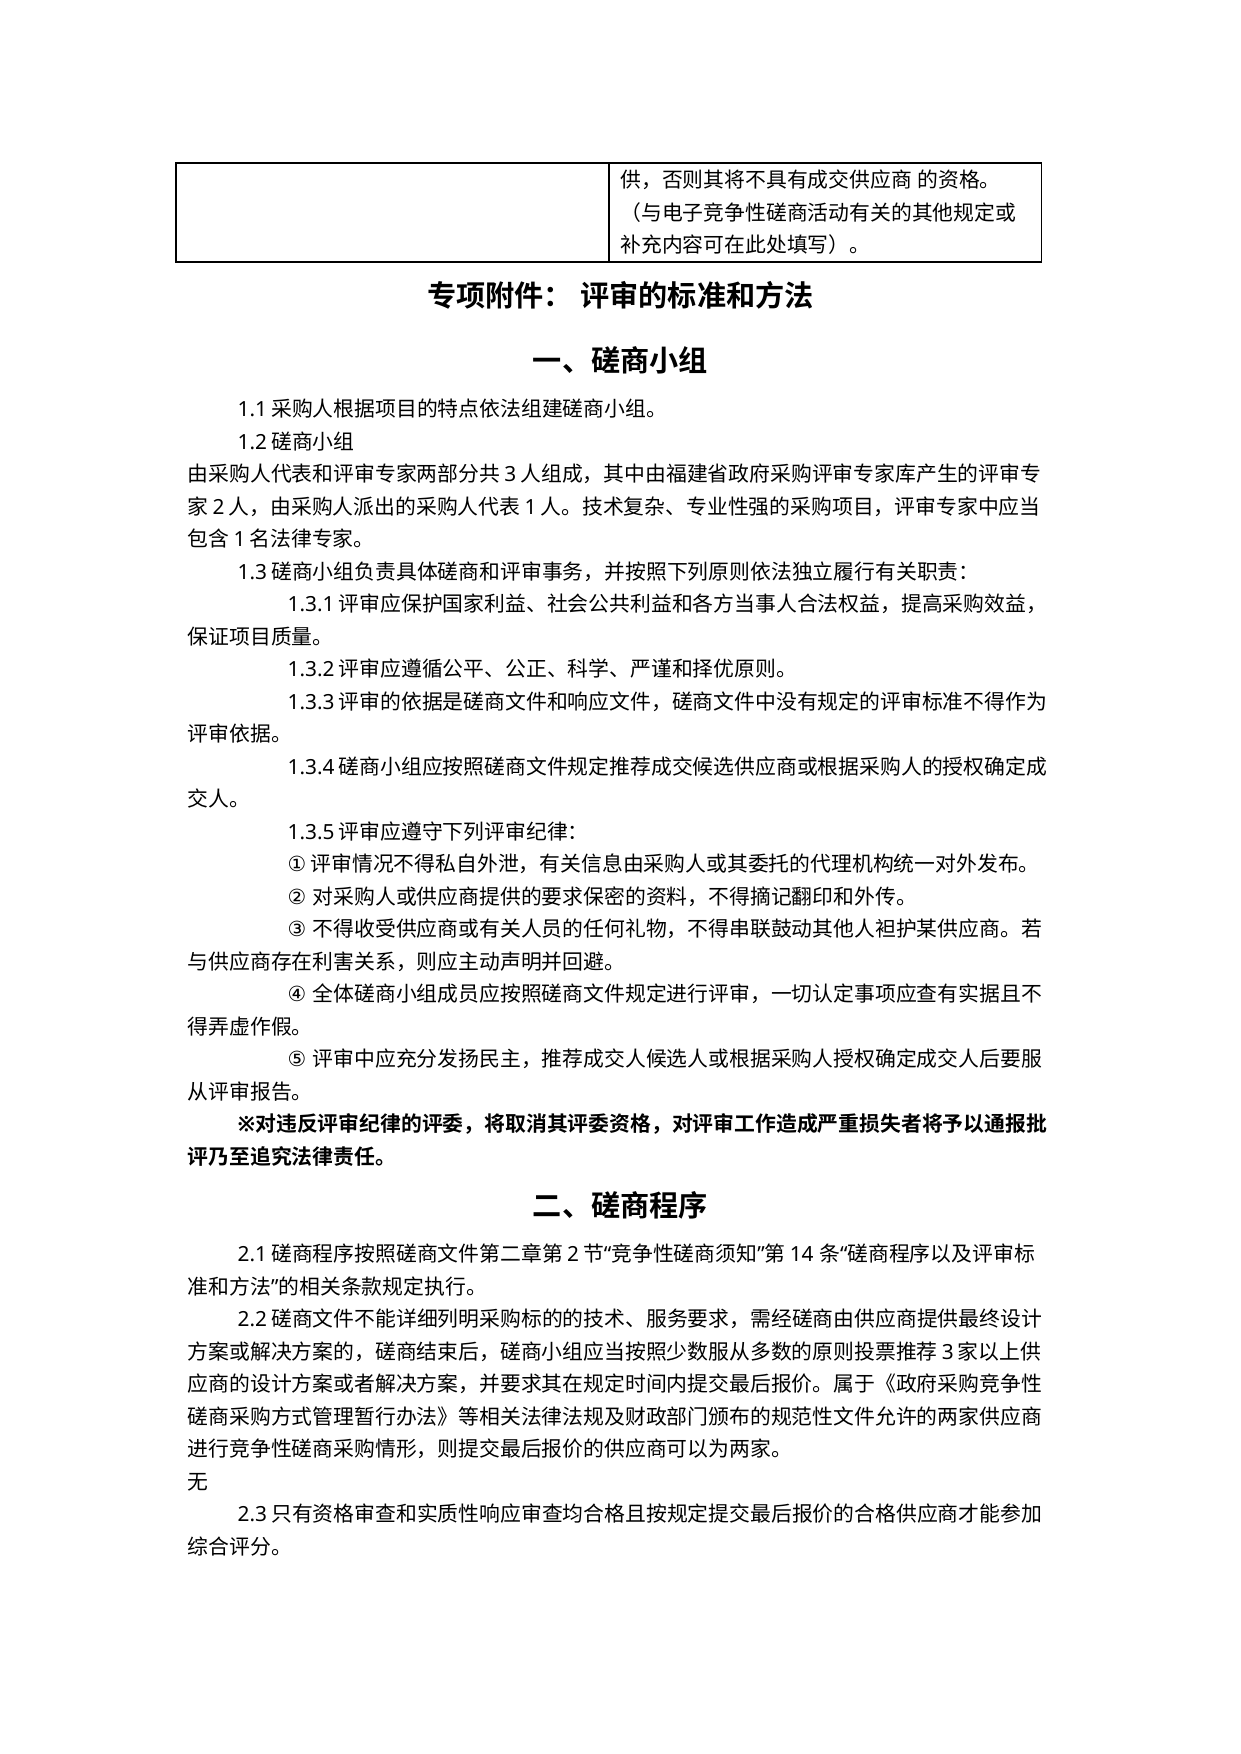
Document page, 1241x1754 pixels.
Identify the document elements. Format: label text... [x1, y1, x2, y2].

text 一、磋商小组 [187, 328, 1053, 393]
text 二、磋商程序 [187, 1173, 1053, 1238]
text ※对违反评审纪律的评委，将取消其评委资格，对评审工作造成严重损失者将予以通报批评乃至追究法律责任。 [187, 1108, 1053, 1173]
text 1.3.5评审应遵守下列评审纪律： [187, 815, 1053, 848]
text 2.1磋商程序按照磋商文件第二章第2节“竞争性磋商须知”第14 条“磋商程序以及评审标准和方法”的相关条款规定执行。 [187, 1238, 1053, 1303]
text 1.1采购人根据项目的特点依法组建磋商小组。 [187, 393, 1053, 425]
text ②对采购人或供应商提供的要求保密的资料，不得摘记翻印和外传。 [187, 880, 1053, 913]
table_cell 1 [177, 164, 608, 261]
text 1.3.1评审应保护国家利益、社会公共利益和各方当事人合法权益，提高采购效益，保证项目质量。 [187, 588, 1053, 653]
text 1.3.3评审的依据是磋商文件和响应文件，磋商文件中没有规定的评审标准不得作为评审依据。 [187, 685, 1053, 750]
text 由采购人代表和评审专家两部分共3人组成，其中由福建省政府采购评审专家库产生的评审专家2人，由采购人派出的采购人代表1人。技术复杂、专业性强的采购项目，评审专家中应当包含1名法律专家。 [187, 458, 1053, 555]
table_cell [610, 164, 1041, 261]
text 1.3.4磋商小组应按照磋商文件规定推荐成交候选供应商或根据采购人的授权确定成交人。 [187, 750, 1053, 815]
text ①评审情况不得私自外泄，有关信息由采购人或其委托的代理机构统一对外发布。 [187, 848, 1053, 880]
text 无 [187, 1465, 1053, 1498]
text 1.3.2评审应遵循公平、公正、科学、严谨和择优原则。 [187, 653, 1053, 685]
text 专项附件： 评审的标准和方法 [187, 263, 1053, 328]
text 1.2磋商小组 [187, 425, 1053, 458]
text ⑤评审中应充分发扬民主，推荐成交人候选人或根据采购人授权确定成交人后要服从评审报告。 [187, 1043, 1053, 1108]
text 2.3只有资格审查和实质性响应审查均合格且按规定提交最后报价的合格供应商才能参加综合评分。 [187, 1498, 1053, 1563]
text 2.2磋商文件不能详细列明采购标的的技术、服务要求，需经磋商由供应商提供最终设计方案或解决方案的，磋商结束后，磋商小组应当按照少数服从多数的原则投票推荐3家以上供应商的设计方案或者解决方案，并要求其在规定时间内提交最后报价。属于《政府采购竞争性磋商采购方式管理暂行办法》等相关法律法规及财政部门颁布的规范性文件允许的两家供应商进行竞争性磋商采购情形，则提交最后报价的供应商可以为两家。 [187, 1303, 1053, 1465]
text 1.3磋商小组负责具体磋商和评审事务，并按照下列原则依法独立履行有关职责： [187, 555, 1053, 588]
text ④全体磋商小组成员应按照磋商文件规定进行评审，一切认定事项应查有实据且不得弄虚作假。 [187, 978, 1053, 1043]
text ③不得收受供应商或有关人员的任何礼物，不得串联鼓动其他人袒护某供应商。若与供应商存在利害关系，则应主动声明并回避。 [187, 913, 1053, 978]
